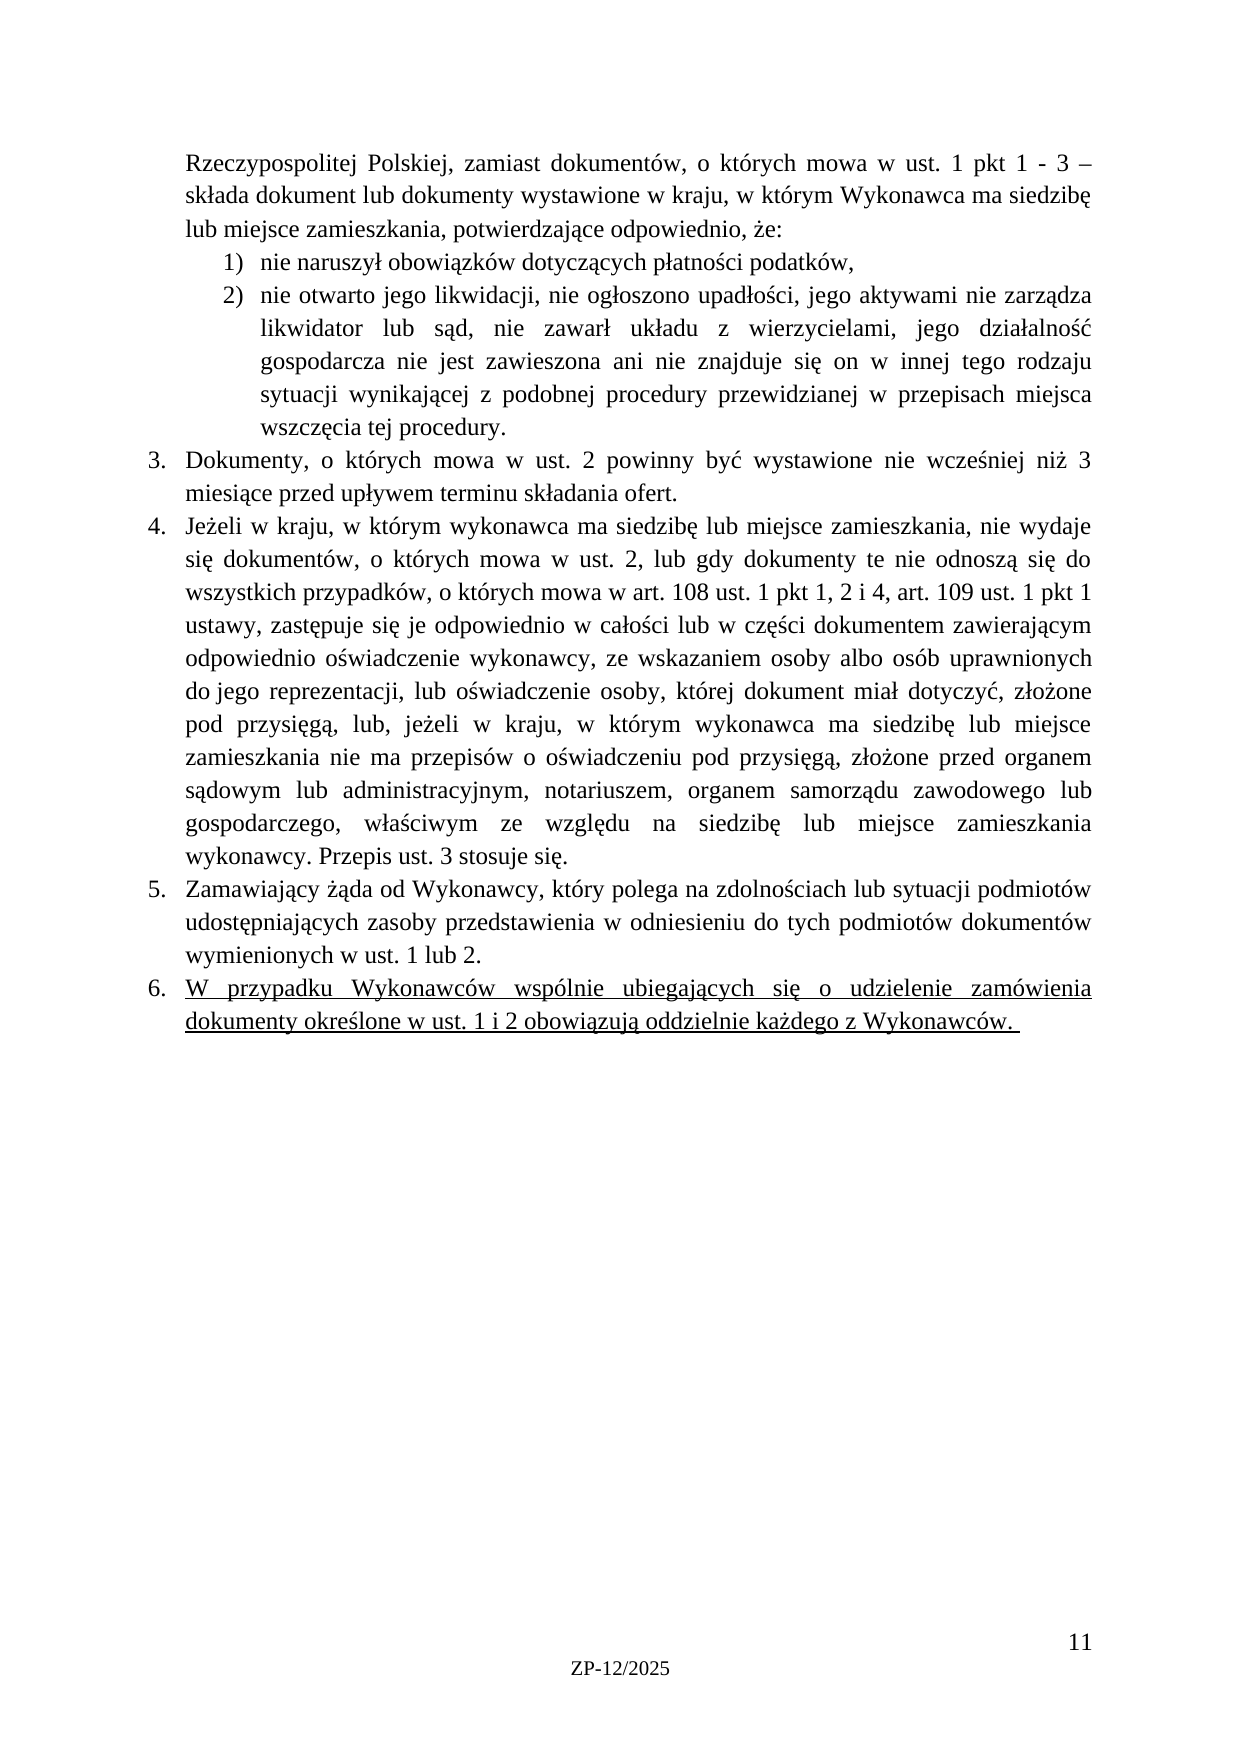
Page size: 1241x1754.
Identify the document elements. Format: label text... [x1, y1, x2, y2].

list W przypadku Wykonawców wspólnie ubiegających się o udzielenie zamówienia dokumenty określone w ust. 1 i 2 obowiązują oddzielnie każdego z Wykonawców. [148, 973, 1093, 1035]
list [148, 148, 1093, 242]
list Zamawiający żąda od Wykonawcy, który polega na zdolnościach lub sytuacji podmiotów udostępniających zasoby przedstawienia w odniesieniu do tych podmiotów dokumentów wymienionych w ust. 1 lub 2. [148, 874, 1093, 969]
list Jeżeli w kraju, w którym wykonawca ma siedzibę lub miejsce zamieszkania, nie wydaje się dokumentów, o których mowa w ust. 2, lub gdy dokumenty te nie odnoszą się do wszystkich przypadków, o których mowa w art. 108 ust. 1 pkt 1, 2 i 4, art. 109 ust. 1 pkt 1 ustawy, zastępuje się je odpowiednio w całości lub w części dokumentem zawierającym odpowiednio oświadczenie wykonawcy, ze wskazaniem osoby albo osób uprawnionych do jego reprezentacji, lub oświadczenie osoby, której dokument miał dotyczyć, złożone pod przysięgą, lub, jeżeli w kraju, w którym wykonawca ma siedzibę lub miejsce zamieszkania nie ma przepisów o oświadczeniu pod przysięgą, złożone przed organem sądowym lub administracyjnym, notariuszem, organem samorządu zawodowego lub gospodarczego, właściwym ze względu na siedzibę lub miejsce zamieszkania wykonawcy. Przepis ust. 3 stosuje się. [148, 511, 1093, 870]
list nie naruszył obowiązków dotyczących płatności podatków, [223, 247, 1093, 275]
list nie otwarto jego likwidacji, nie ogłoszono upadłości, jego aktywami nie zarządza likwidator lub sąd, nie zawarł układu z wierzycielami, jego działalność gospodarcza nie jest zawieszona ani nie znajduje się on w innej tego rodzaju sytuacji wynikającej z podobnej procedury przewidzianej w przepisach miejsca wszczęcia tej procedury. [223, 280, 1093, 441]
list Dokumenty, o których mowa w ust. 2 powinny być wystawione nie wcześniej niż 3 miesiące przed upływem terminu składania ofert. [148, 445, 1093, 507]
